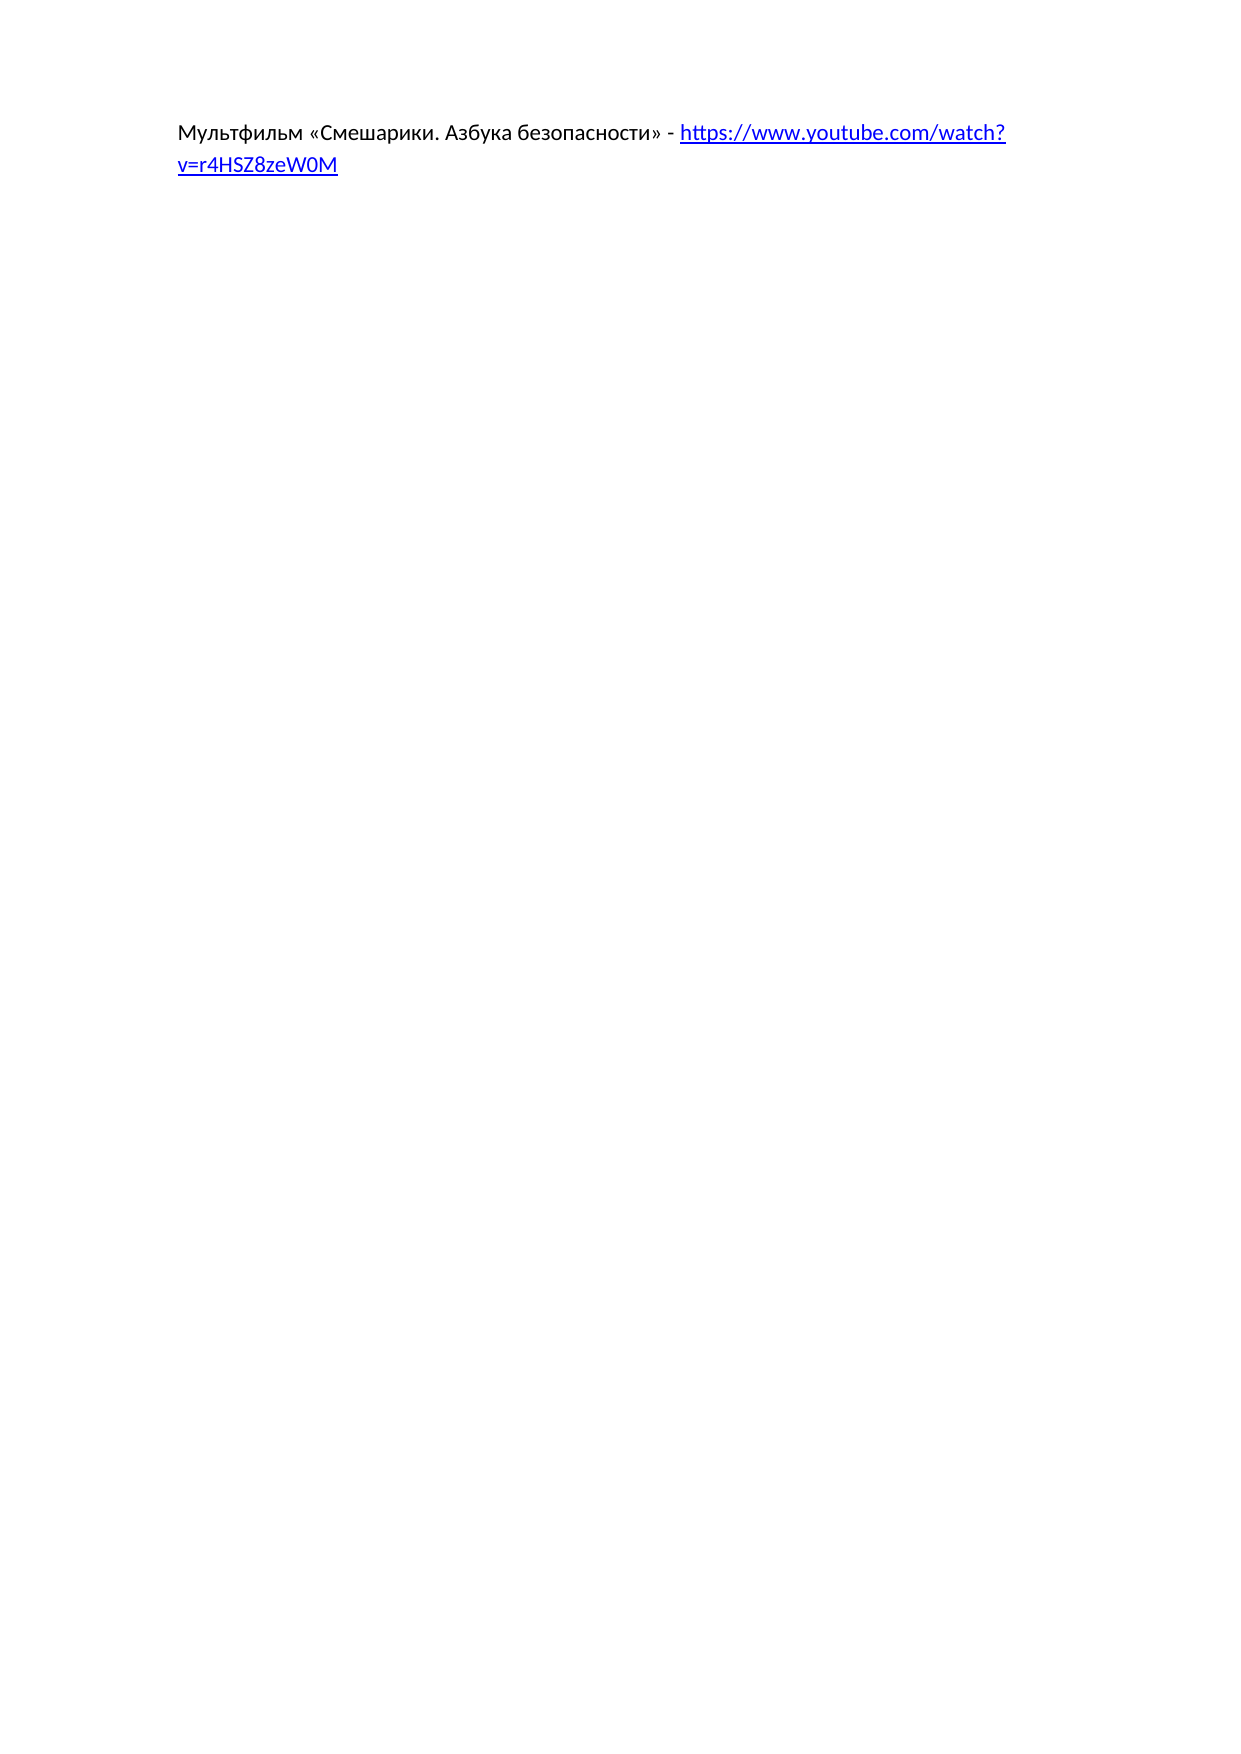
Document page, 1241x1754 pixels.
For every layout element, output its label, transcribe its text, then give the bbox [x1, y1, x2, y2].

text Мультфильм «Смешарики. Азбука безопасности» - https://www.youtube.com/watch?v=r4HSZ8zeW0M [177, 118, 1152, 178]
